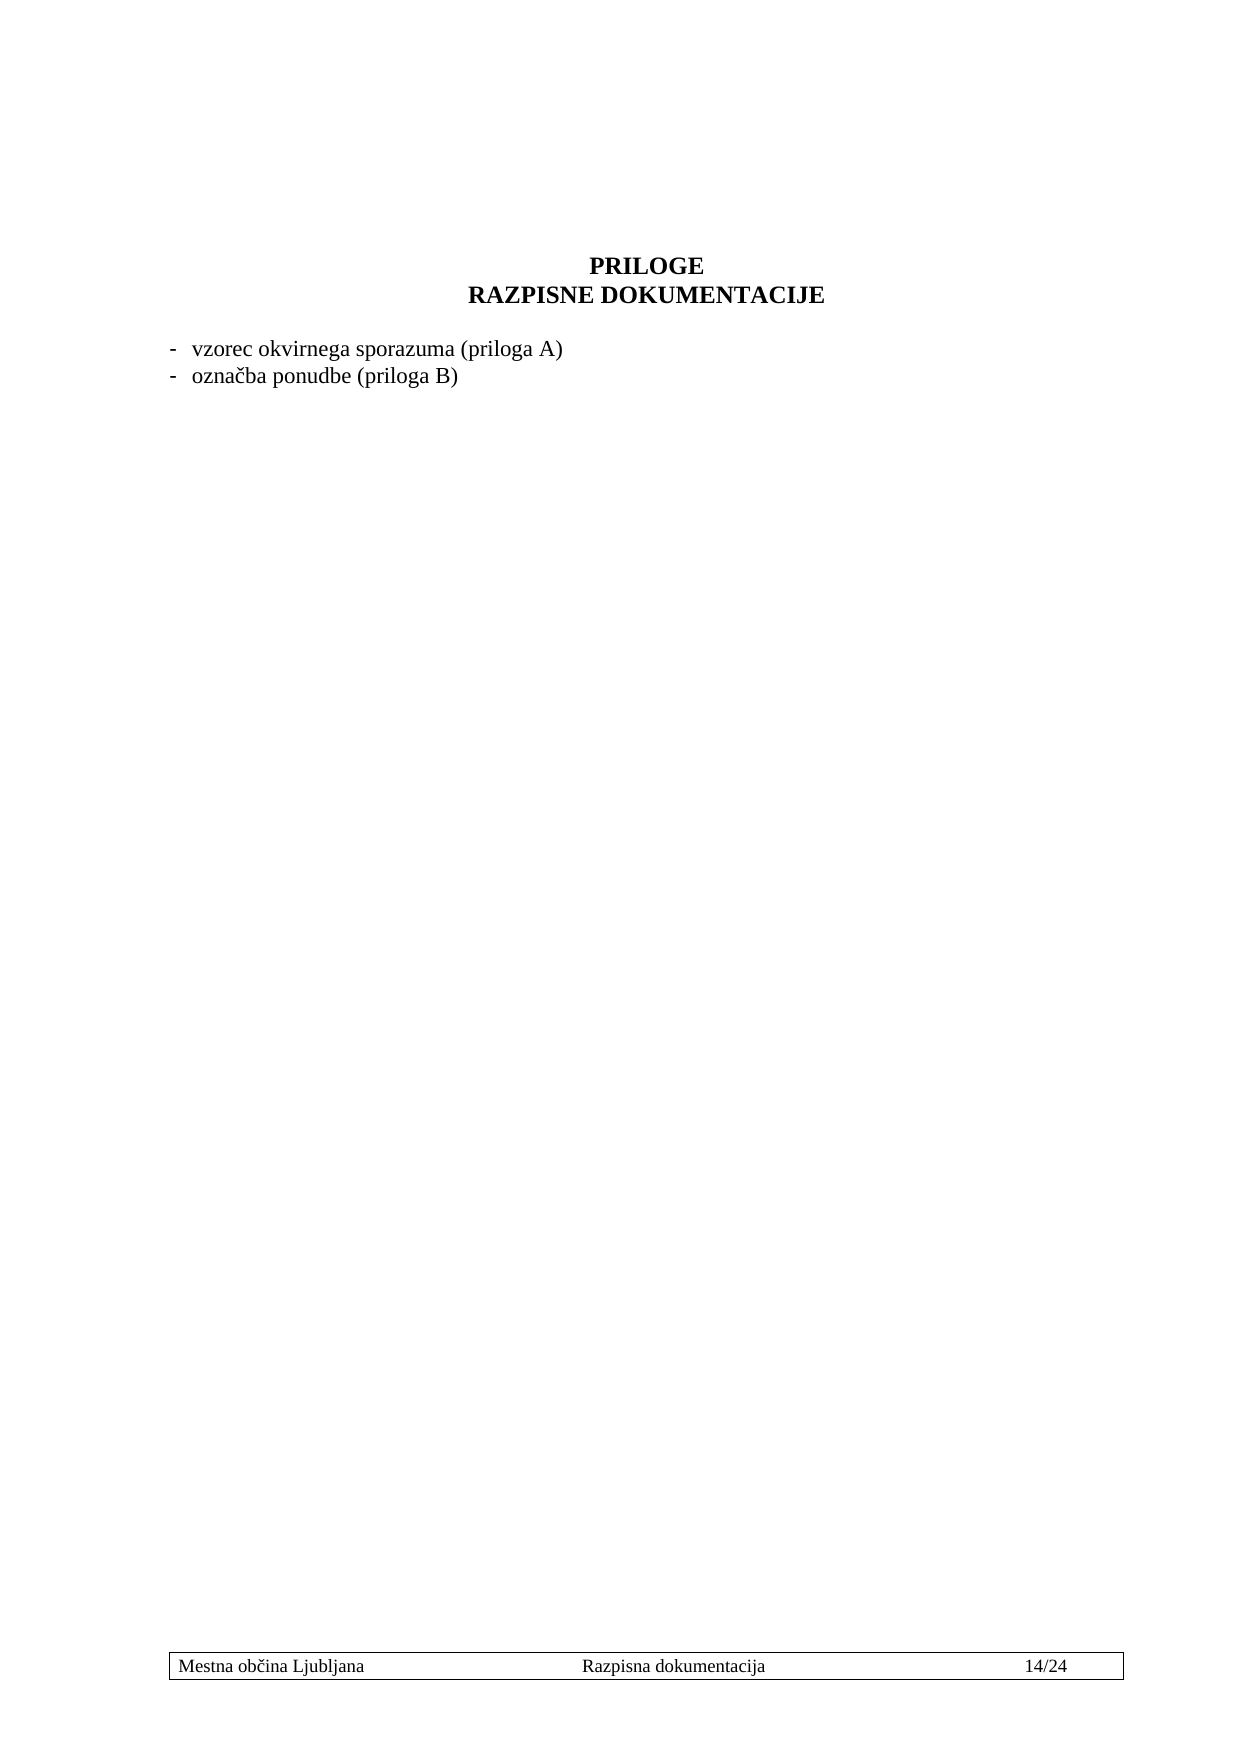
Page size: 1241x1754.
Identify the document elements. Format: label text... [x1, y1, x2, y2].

list označba ponudbe (priloga B) [169, 362, 1115, 388]
list vzorec okvirnega sporazuma (priloga A) [169, 335, 1115, 362]
text RAZPISNE DOKUMENTACIJE [178, 280, 1115, 309]
text PRILOGE [178, 251, 1115, 280]
